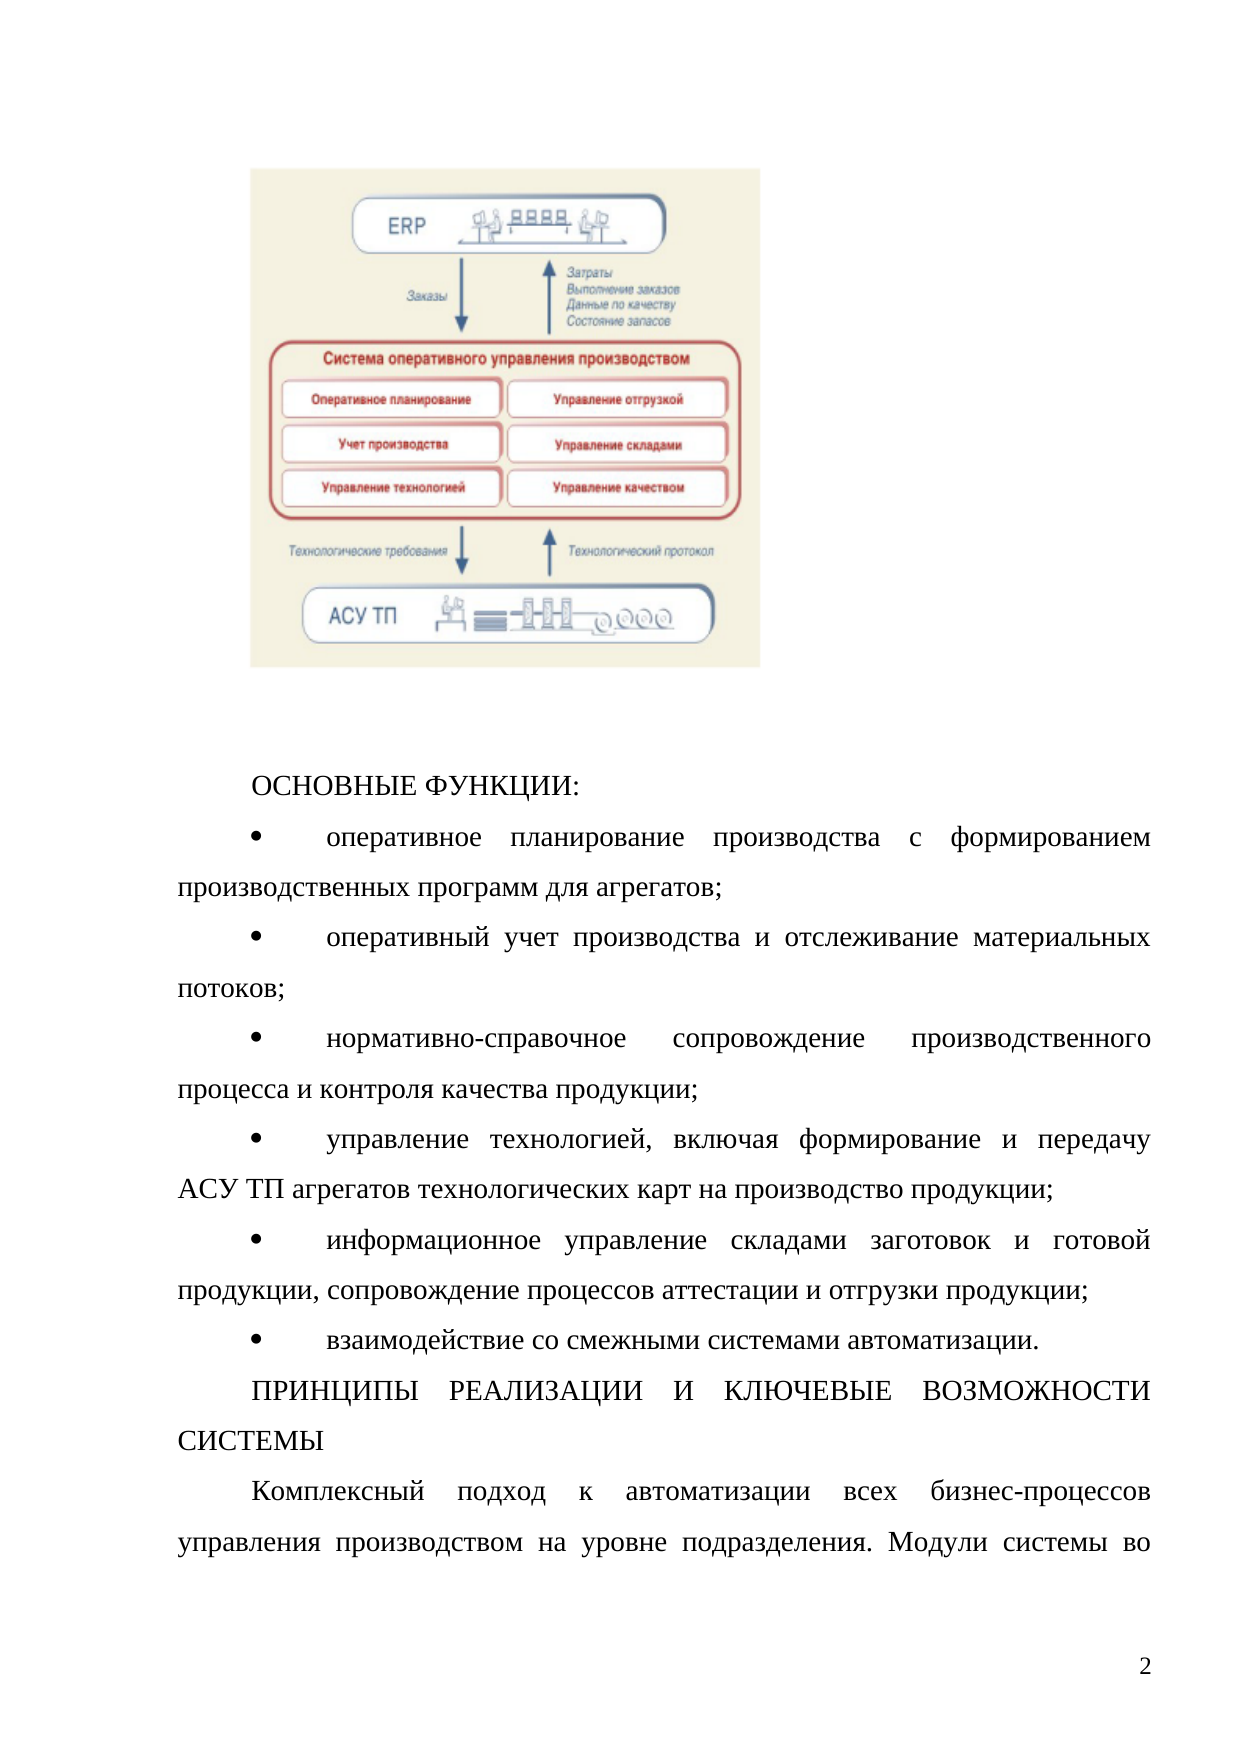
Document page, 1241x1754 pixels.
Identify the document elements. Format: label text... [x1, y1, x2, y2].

list оперативный учет производства и отслеживание материальных потоков; [177, 919, 1152, 1003]
text ПРИНЦИПЫ РЕАЛИЗАЦИИ И КЛЮЧЕВЫЕ ВОЗМОЖНОСТИ СИСТЕМЫ [177, 1373, 1152, 1457]
list оперативное планирование производства с формированием производственных программ для агрегатов; [177, 819, 1152, 903]
list взаимодействие со смежными системами автоматизации. [177, 1322, 1152, 1356]
picture [177, 118, 834, 719]
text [177, 1473, 1152, 1557]
list нормативно-справочное сопровождение производственного процесса и контроля качества продукции; [177, 1020, 1152, 1104]
list управление технологией, включая формирование и передачу АСУ ТП агрегатов технологических карт на производство продукции; [177, 1121, 1152, 1205]
list информационное управление складами заготовок и готовой продукции, сопровождение процессов аттестации и отгрузки продукции; [177, 1222, 1152, 1306]
text ОСНОВНЫЕ ФУНКЦИИ: [177, 768, 1152, 802]
